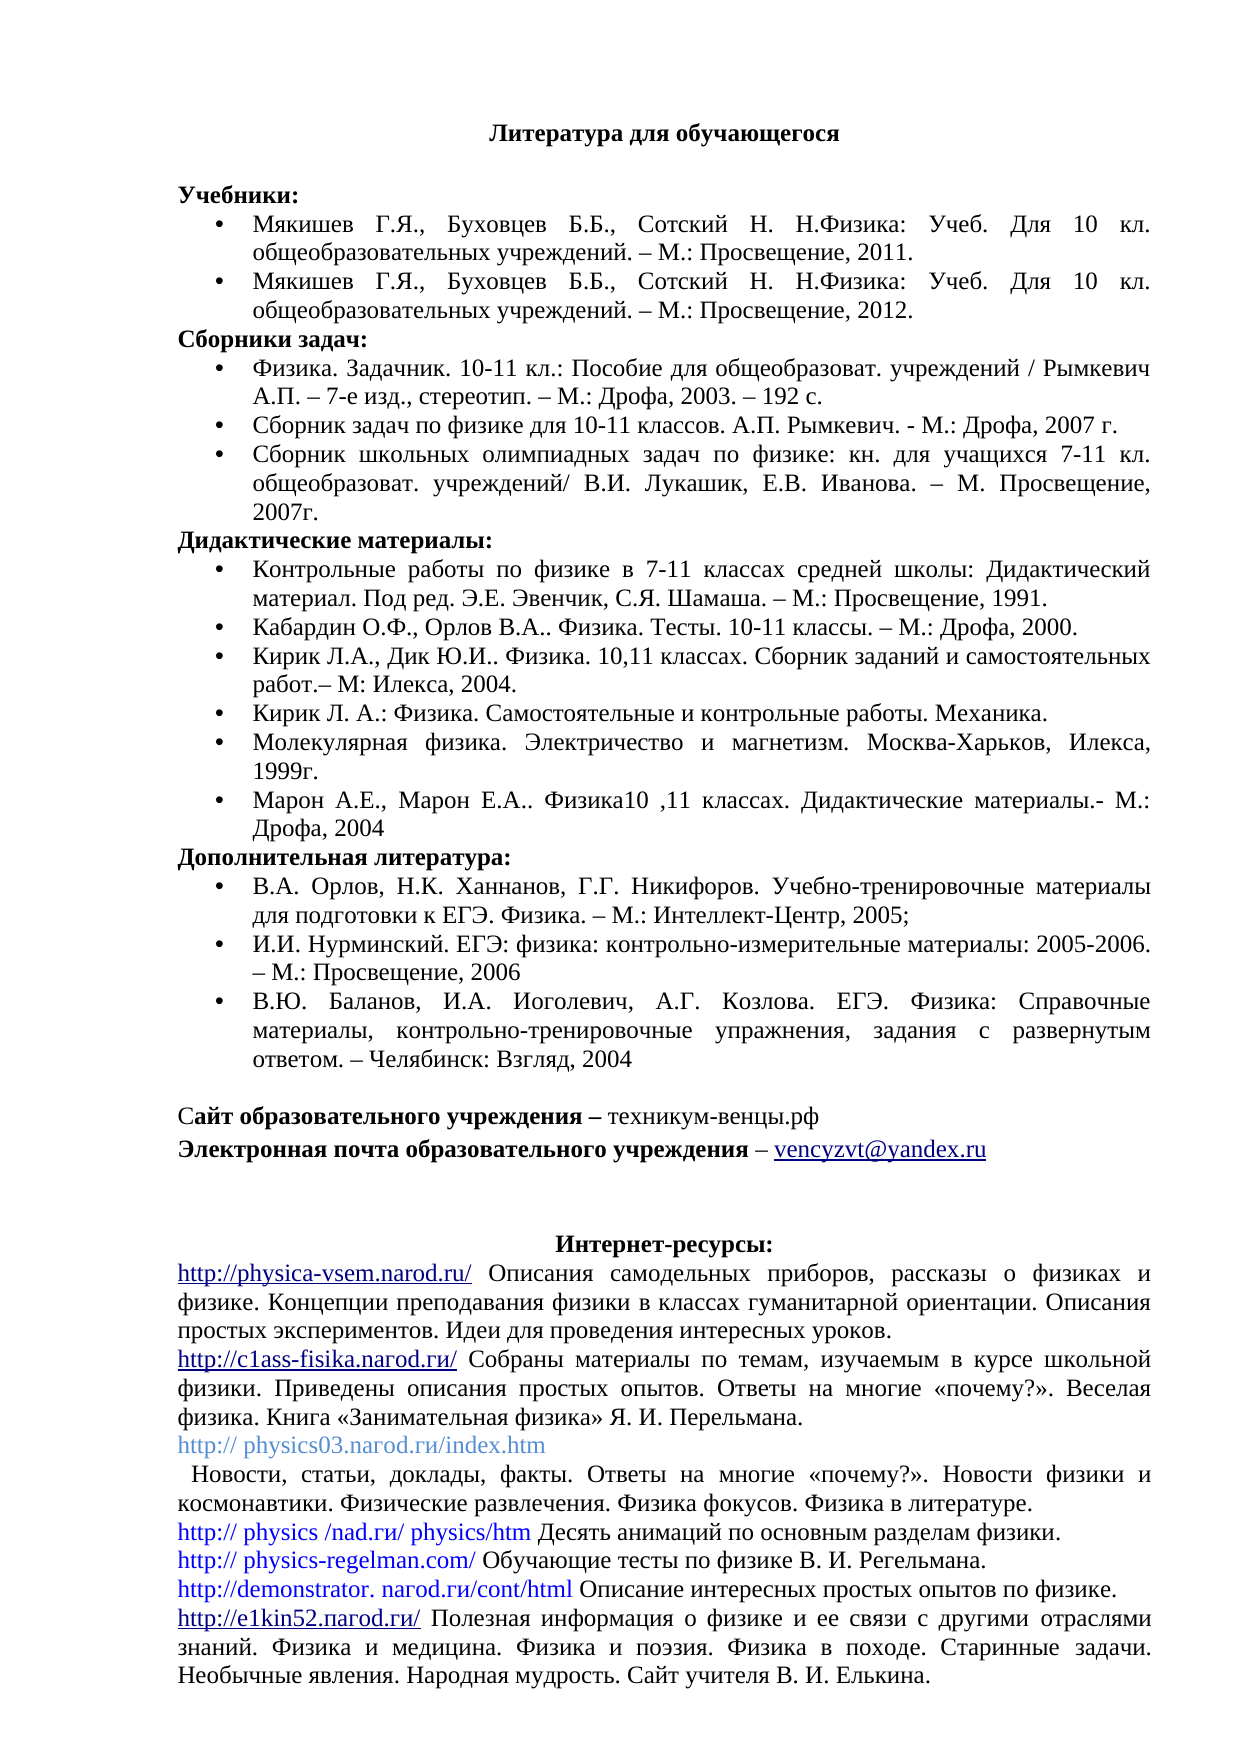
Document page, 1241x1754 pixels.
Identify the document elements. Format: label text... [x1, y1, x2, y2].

list Сборник школьных олимпиадных задач по физике: кн. для учащихся 7-11 кл. общеобразоват. учреждений/ В.И. Лукашик, Е.В. Иванова. – М. Просвещение, 2007г. [215, 439, 1152, 525]
text http://demonstrator. nагоd.ги/cont/html Описание интересных простых опытов по физике. [177, 1574, 1152, 1603]
list Физика. Задачник. 10-11 кл.: Пособие для общеобразоват. учреждений / Рымкевич А.П. – 7-е изд., стереотип. – М.: Дрофа, 2003. – 192 с. [215, 353, 1152, 410]
list Мякишев Г.Я., Буховцев Б.Б., Сотский Н. Н.Физика: Учеб. Для 10 кл. общеобразовательных учреждений. – М.: Просвещение, 2011. [215, 209, 1152, 266]
list Марон А.Е., Марон Е.А.. Физика10 ,11 классах. Дидактические материалы.- М.: Дрофа, 2004 [215, 785, 1152, 842]
list Контрольные работы по физике в 7-11 классах средней школы: Дидактический материал. Под ред. Э.Е. Эвенчик, С.Я. Шамаша. – М.: Просвещение, 1991. [215, 554, 1152, 612]
text Сайт образовательного учреждения – техникум-венцы.рф [177, 1101, 1152, 1130]
text Новости, статьи, доклады, факты. Ответы на многие «почему?». Новости физики и космонавтики. Физические развлечения. Физика фокусов. Физика в литературе. [177, 1459, 1152, 1517]
text Дидактические материалы: [177, 525, 1152, 554]
text http:// physics-regelman.com/ Обучающие тесты по физике В. И. Регельмана. [177, 1545, 1152, 1574]
text http://physica-vsem.narod.ru/ Описания самодельных приборов, рассказы о физиках и физике. Концепции преподавания физики в классах гуманитарной ориентации. Описания простых экспериментов. Идеи для проведения интересных уроков. [177, 1258, 1152, 1344]
list Кирик Л.А., Дик Ю.И.. Физика. 10,11 классах. Сборник заданий и самостоятельных работ.– М: Илекса, 2004. [215, 641, 1152, 698]
list Сборник задач по физике для 10-11 классов. А.П. Рымкевич. - М.: Дрофа, . [215, 410, 1152, 439]
text Дополнительная литература: [177, 842, 1152, 871]
text http://е1kin52.пагоd.ги/ Полезная информация о физике и ее связи с другими отраслями знаний. Физика и медицина. Физика и поэзия. Физика в походе. Старинные задачи. Необычные явления. Народная мудрость. Сайт учителя В. И. Елькина. [177, 1603, 1152, 1689]
list Мякишев Г.Я., Буховцев Б.Б., Сотский Н. Н.Физика: Учеб. Для 10 кл. общеобразовательных учреждений. – М.: Просвещение, 2012. [215, 266, 1152, 324]
list И.И. Нурминский. ЕГЭ: физика: контрольно-измерительные материалы: 2005-2006. – М.: Просвещение, 2006 [215, 929, 1152, 986]
text Учебники: [177, 180, 1152, 209]
list В.Ю. Баланов, И.А. Иоголевич, А.Г. Козлова. ЕГЭ. Физика: Справочные материалы, контрольно-тренировочные упражнения, задания с развернутым ответом. – Челябинск: Взгляд, 2004 [215, 986, 1152, 1073]
text Литература для обучающегося [177, 118, 1152, 147]
list Молекулярная физика. Электричество и магнетизм. Москва-Харьков, Илекса, 1999г. [215, 727, 1152, 785]
text Электронная почта образовательного учреждения – vencyzvt@yandex.ru [177, 1134, 1152, 1163]
text http://с1аss-fisikа.nагоd.ги/ Собраны материалы по темам, изучаемым в курсе школьной физики. Приведены описания простых опытов. Ответы на многие «почему?». Веселая физика. Книга «Занимательная физика» Я. И. Перельмана. [177, 1344, 1152, 1430]
text Интернет-ресурсы: [177, 1229, 1152, 1258]
text http:// physics03.nагоd.ги/index.htm [177, 1430, 1152, 1459]
text Сборники задач: [177, 324, 1152, 353]
text http:// physics /nаd.ги/ physics/htm Десять анимаций по основным разделам физики. [177, 1517, 1152, 1545]
list Кирик Л. А.: Физика. Самостоятельные и контрольные работы. Механика. [215, 698, 1152, 727]
list Кабардин О.Ф., Орлов В.А.. Физика. Тесты. 10-11 классы. – М.: Дрофа, 2000. [215, 612, 1152, 641]
list В.А. Орлов, Н.К. Ханнанов, Г.Г. Никифоров. Учебно-тренировочные материалы для подготовки к ЕГЭ. Физика. – М.: Интеллект-Центр, 2005; [215, 871, 1152, 929]
